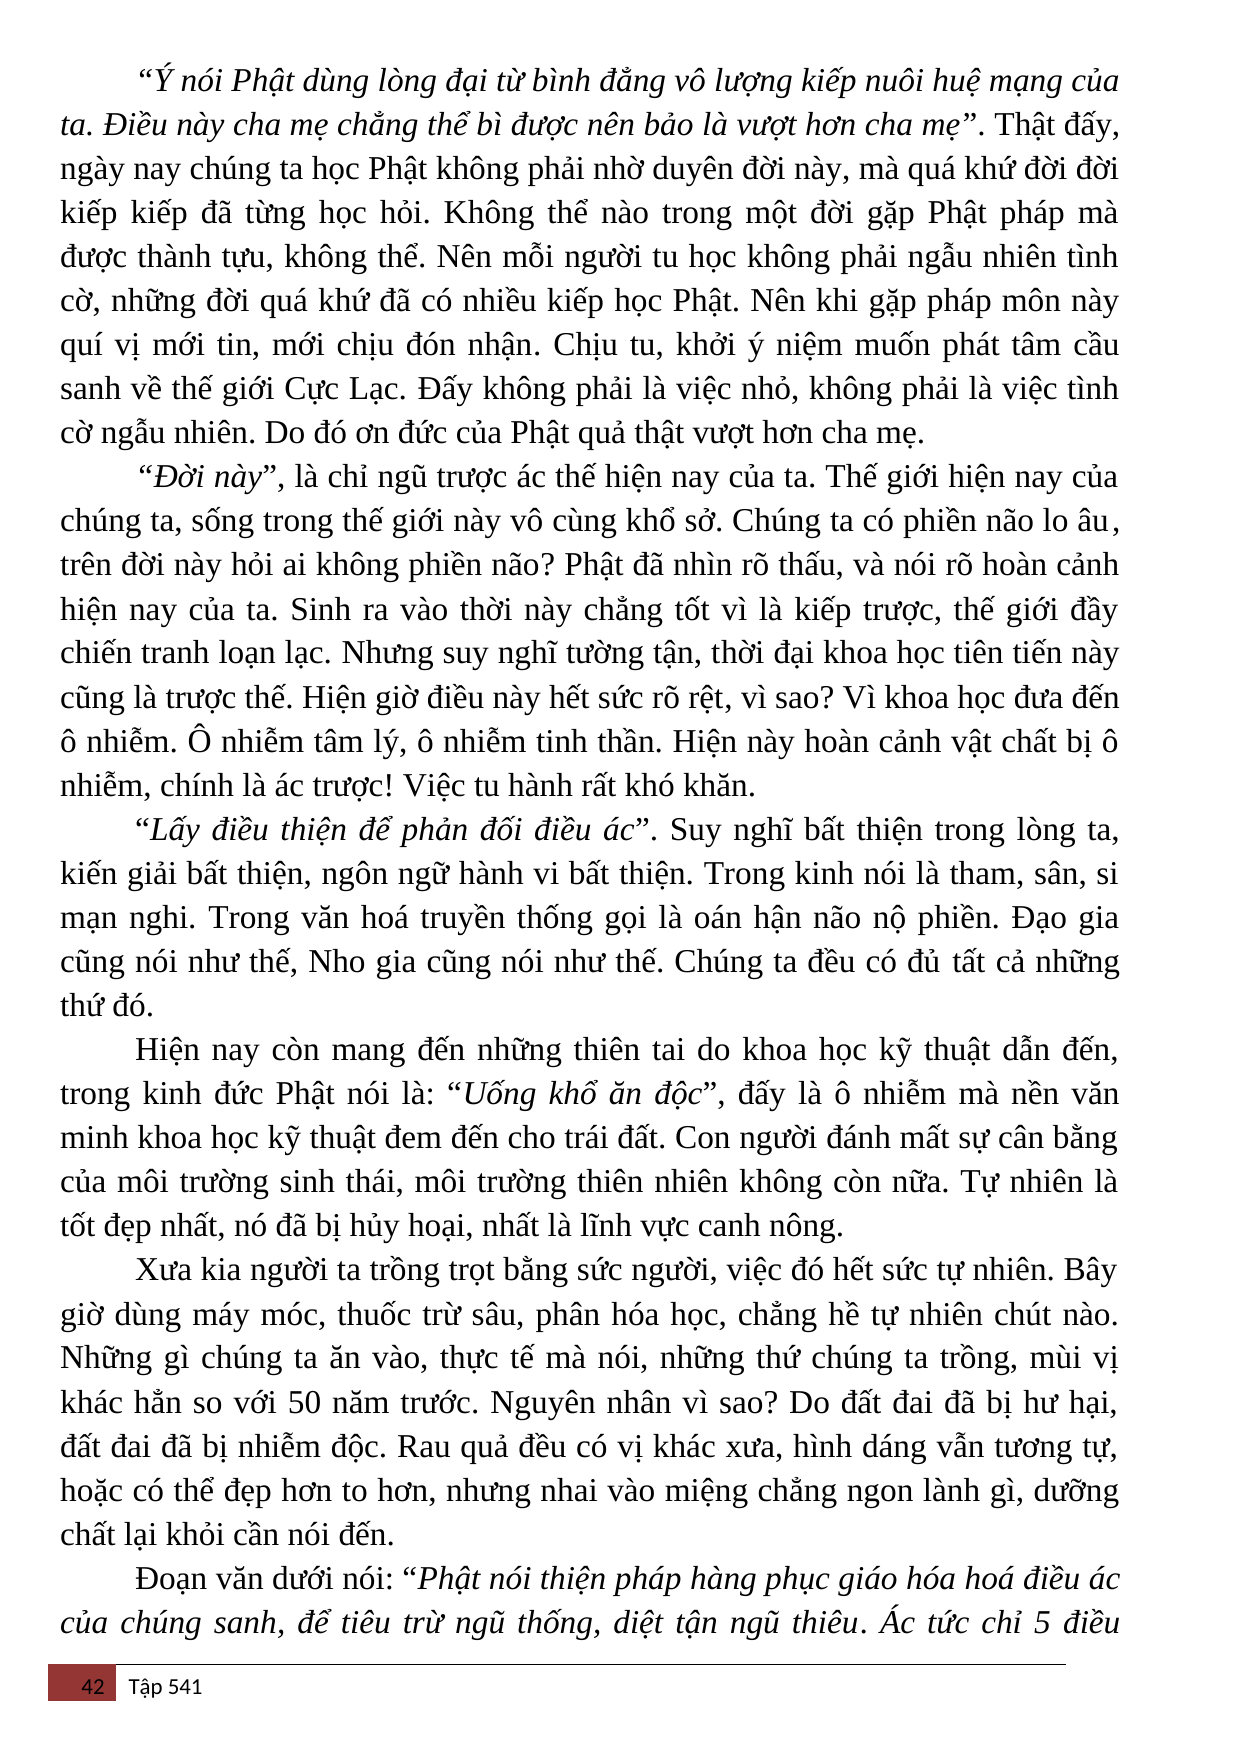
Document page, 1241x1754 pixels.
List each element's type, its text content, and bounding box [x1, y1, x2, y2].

text Hiện nay còn mang đến những thiên tai do khoa học kỹ thuật dẫn đến, trong kinh đức Phật nói là: “Uống khổ ăn độc”, đấy là ô nhiễm mà nền văn minh khoa học kỹ thuật đem đến cho trái đất. Con người đánh mất sự cân bằng của môi trường sinh thái, môi trường thiên nhiên không còn nữa. Tự nhiên là tốt đẹp nhất, nó đã bị hủy hoại, nhất là lĩnh vực canh nông. [60, 1029, 1120, 1244]
text Xưa kia người ta trồng trọt bằng sức người, việc đó hết sức tự nhiên. Bây giờ dùng máy móc, thuốc trừ sâu, phân hóa học, chẳng hề tự nhiên chút nào. Những gì chúng ta ăn vào, thực tế mà nói, những thứ chúng ta trồng, mùi vị khác hẳn so với 50 năm trước. Nguyên nhân vì sao? Do đất đai đã bị hư hại, đất đai đã bị nhiễm độc. Rau quả đều có vị khác xưa, hình dáng vẫn tương tự, hoặc có thể đẹp hơn to hơn, nhưng nhai vào miệng chẳng ngon lành gì, dưỡng chất lại khỏi cần nói đến. [60, 1250, 1120, 1552]
text “Ý nói Phật dùng lòng đại từ bình đẳng vô lượng kiếp nuôi huệ mạng của ta. Điều này cha mẹ chẳng thể bì được nên bảo là vượt hơn cha mẹ”. Thật đấy, ngày nay chúng ta học Phật không phải nhờ duyên đời này, mà quá khứ đời đời kiếp kiếp đã từng học hỏi. Không thể nào trong một đời gặp Phật pháp mà được thành tựu, không thể. Nên mỗi người tu học không phải ngẫu nhiên tình cờ, những đời quá khứ đã có nhiều kiếp học Phật. Nên khi gặp pháp môn này quí vị mới tin, mới chịu đón nhận. Chịu tu, khởi ý niệm muốn phát tâm cầu sanh về thế giới Cực Lạc. Đấy không phải là việc nhỏ, không phải là việc tình cờ ngẫu nhiên. Do đó ơn đức của Phật quả thật vượt hơn cha mẹ. [60, 60, 1120, 451]
text “Lấy điều thiện để phản đối điều ác”. Suy nghĩ bất thiện trong lòng ta, kiến giải bất thiện, ngôn ngữ hành vi bất thiện. Trong kinh nói là tham, sân, si mạn nghi. Trong văn hoá truyền thống gọi là oán hận não nộ phiền. Đạo gia cũng nói như thế, Nho gia cũng nói như thế. Chúng ta đều có đủ tất cả những thứ đó. [60, 809, 1120, 1024]
text “Đời này”, là chỉ ngũ trược ác thế hiện nay của ta. Thế giới hiện nay của chúng ta, sống trong thế giới này vô cùng khổ sở. Chúng ta có phiền não lo âu, trên đời này hỏi ai không phiền não? Phật đã nhìn rõ thấu, và nói rõ hoàn cảnh hiện nay của ta. Sinh ra vào thời này chẳng tốt vì là kiếp trược, thế giới đầy chiến tranh loạn lạc. Nhưng suy nghĩ tường tận, thời đại khoa học tiên tiến này cũng là trược thế. Hiện giờ điều này hết sức rõ rệt, vì sao? Vì khoa học đưa đến ô nhiễm. Ô nhiễm tâm lý, ô nhiễm tinh thần. Hiện này hoàn cảnh vật chất bị ô nhiễm, chính là ác trược! Việc tu hành rất khó khăn. [60, 457, 1120, 803]
